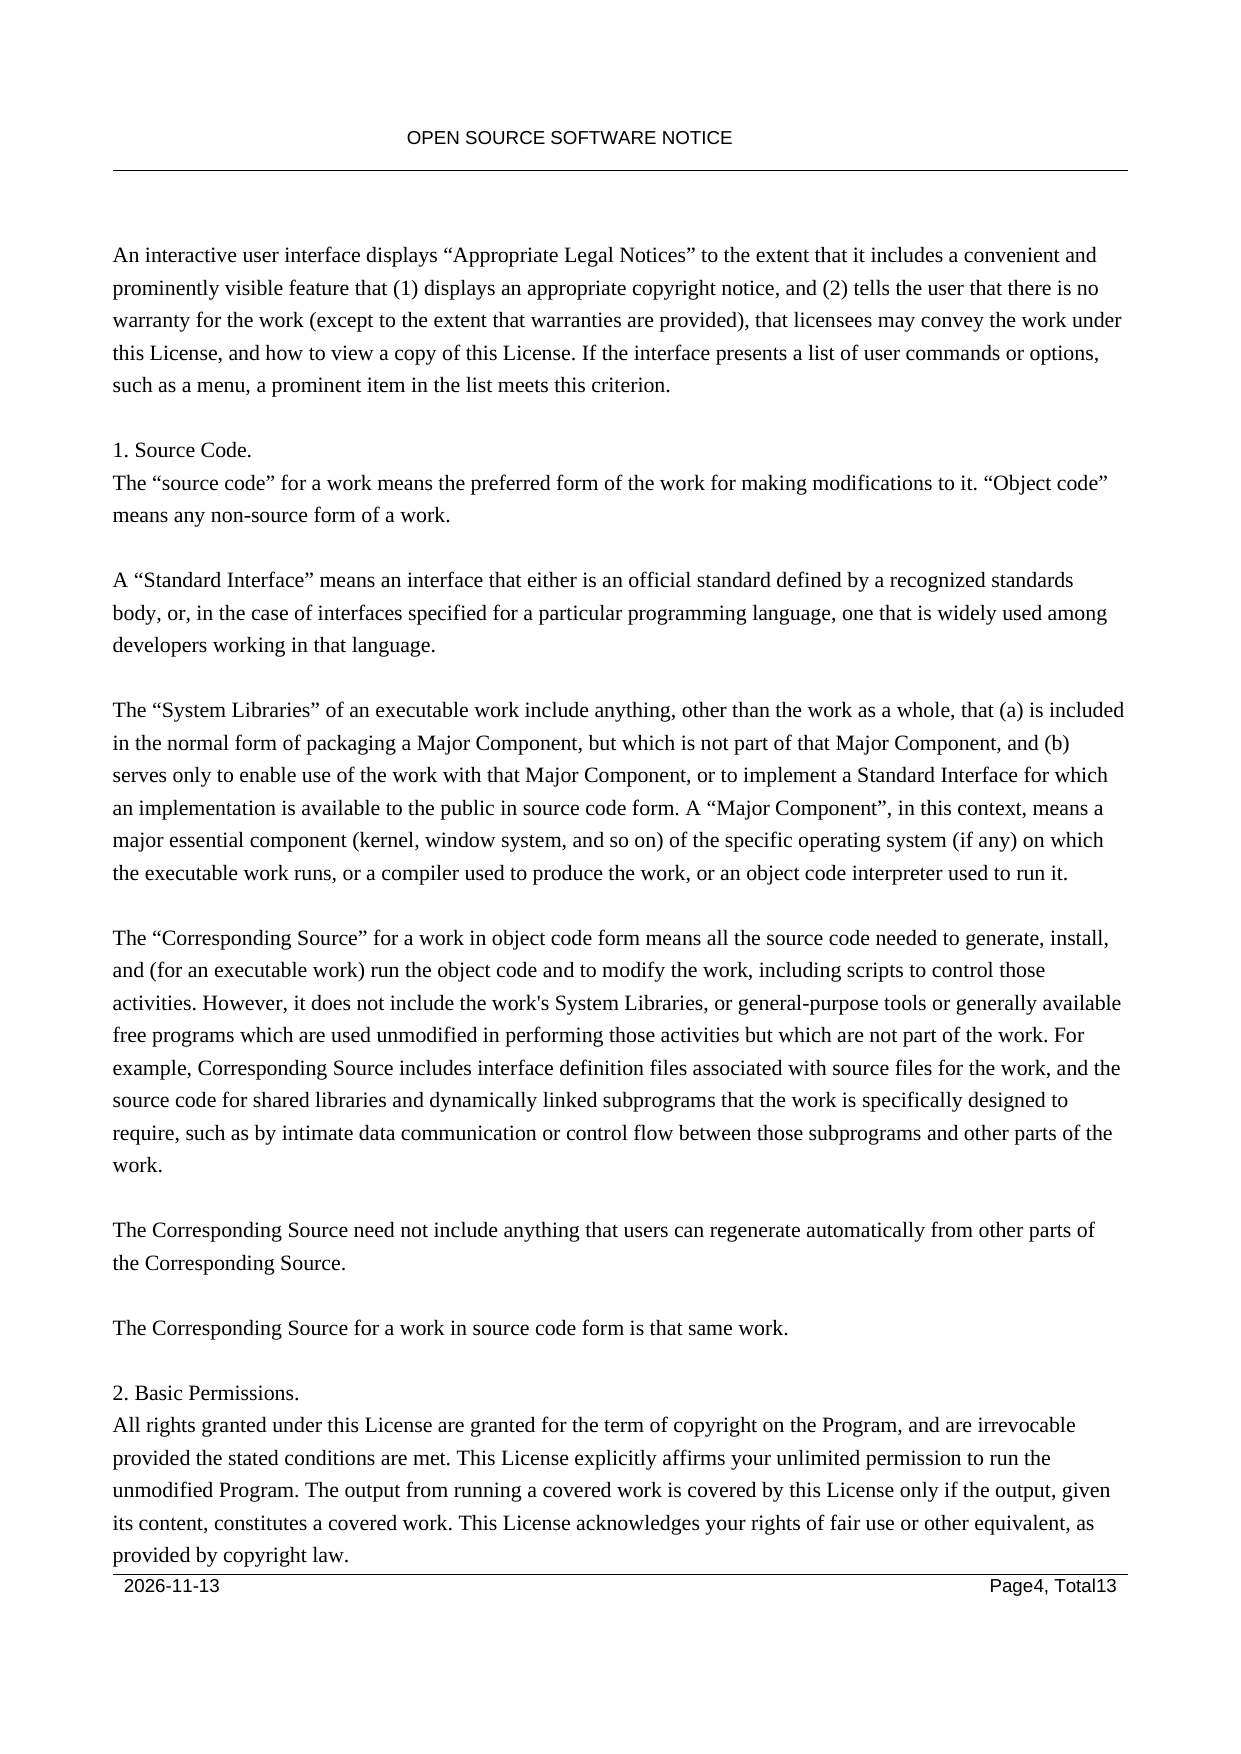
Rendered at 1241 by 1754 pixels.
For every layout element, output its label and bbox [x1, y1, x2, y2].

text [112, 206, 1128, 1571]
